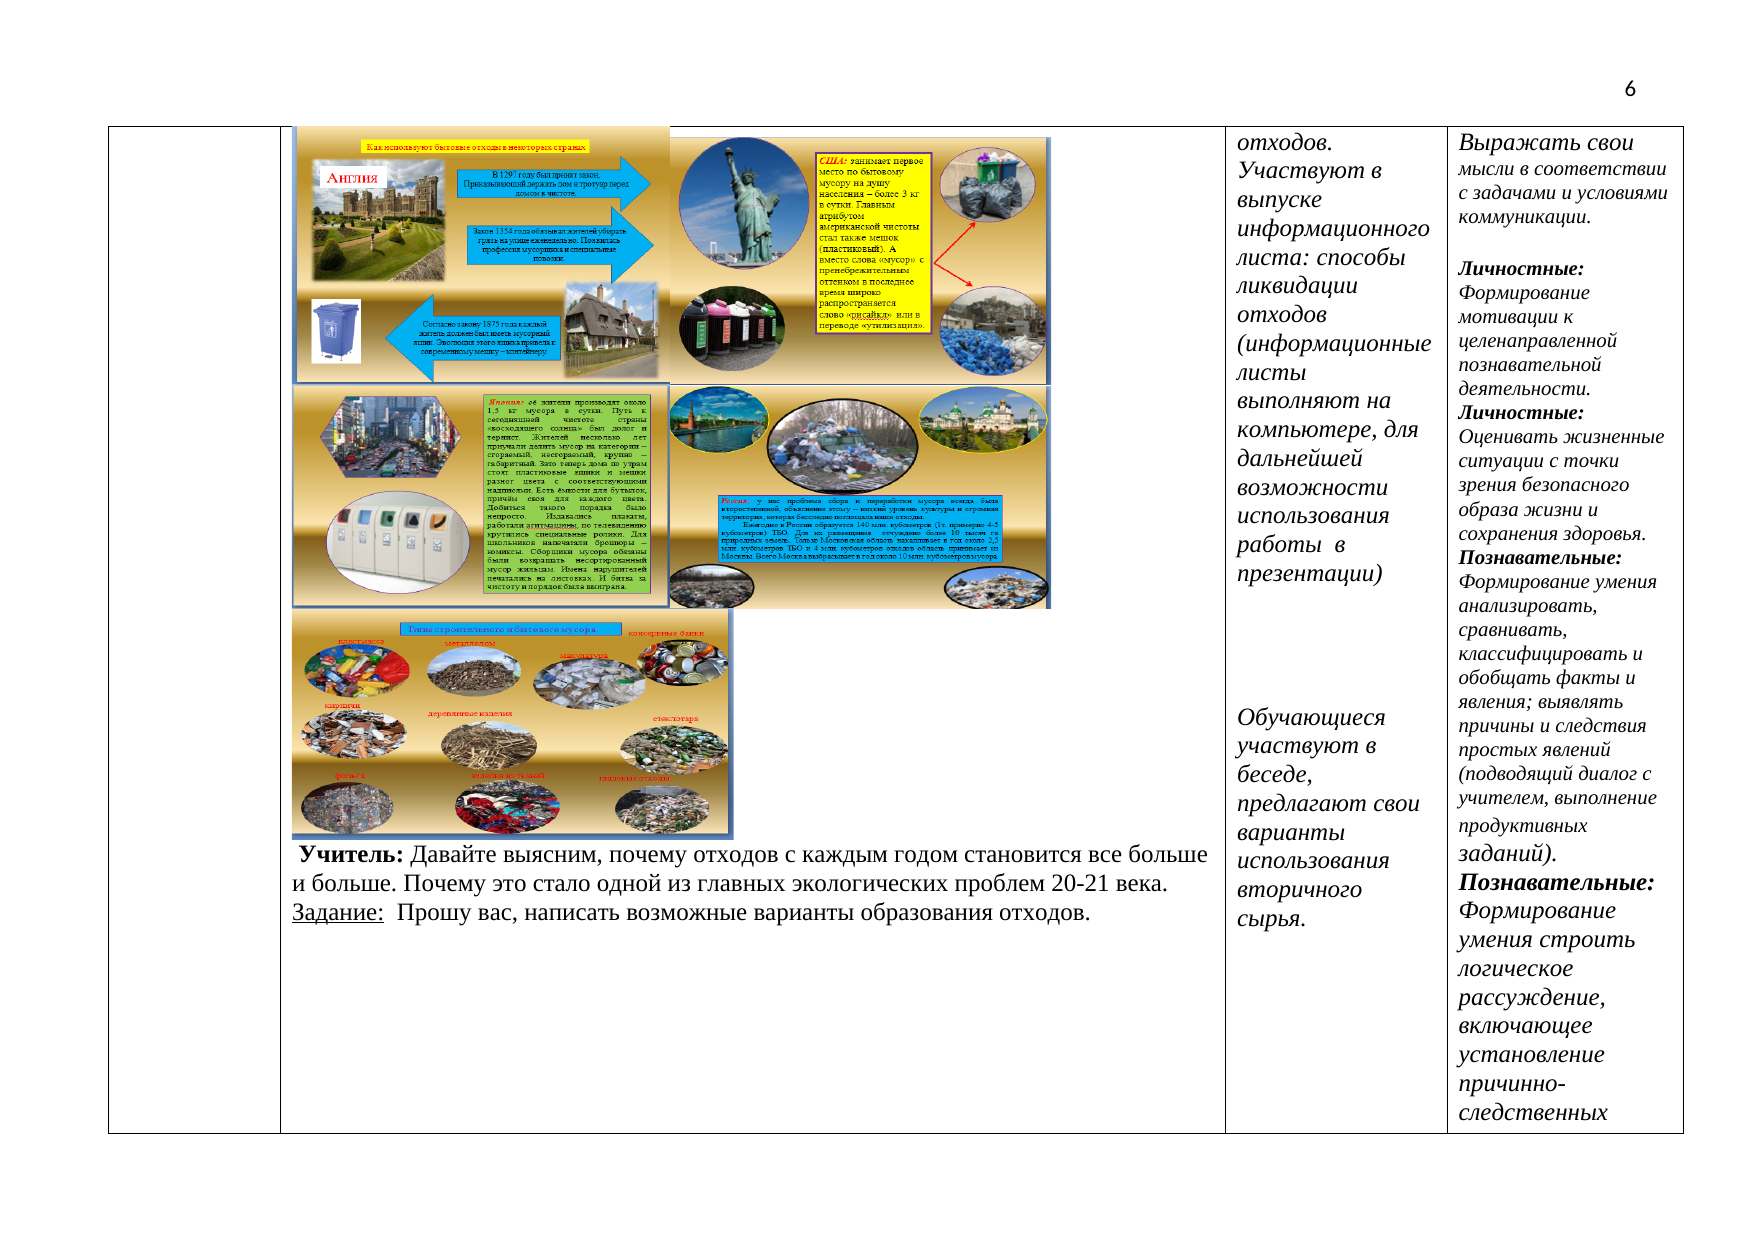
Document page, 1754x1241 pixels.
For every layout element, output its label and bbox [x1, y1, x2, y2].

table_cell [1226, 127, 1447, 1132]
table_cell [281, 127, 1225, 1132]
picture [291, 126, 1052, 840]
table_cell [1448, 127, 1683, 1132]
table_cell [109, 127, 280, 1132]
